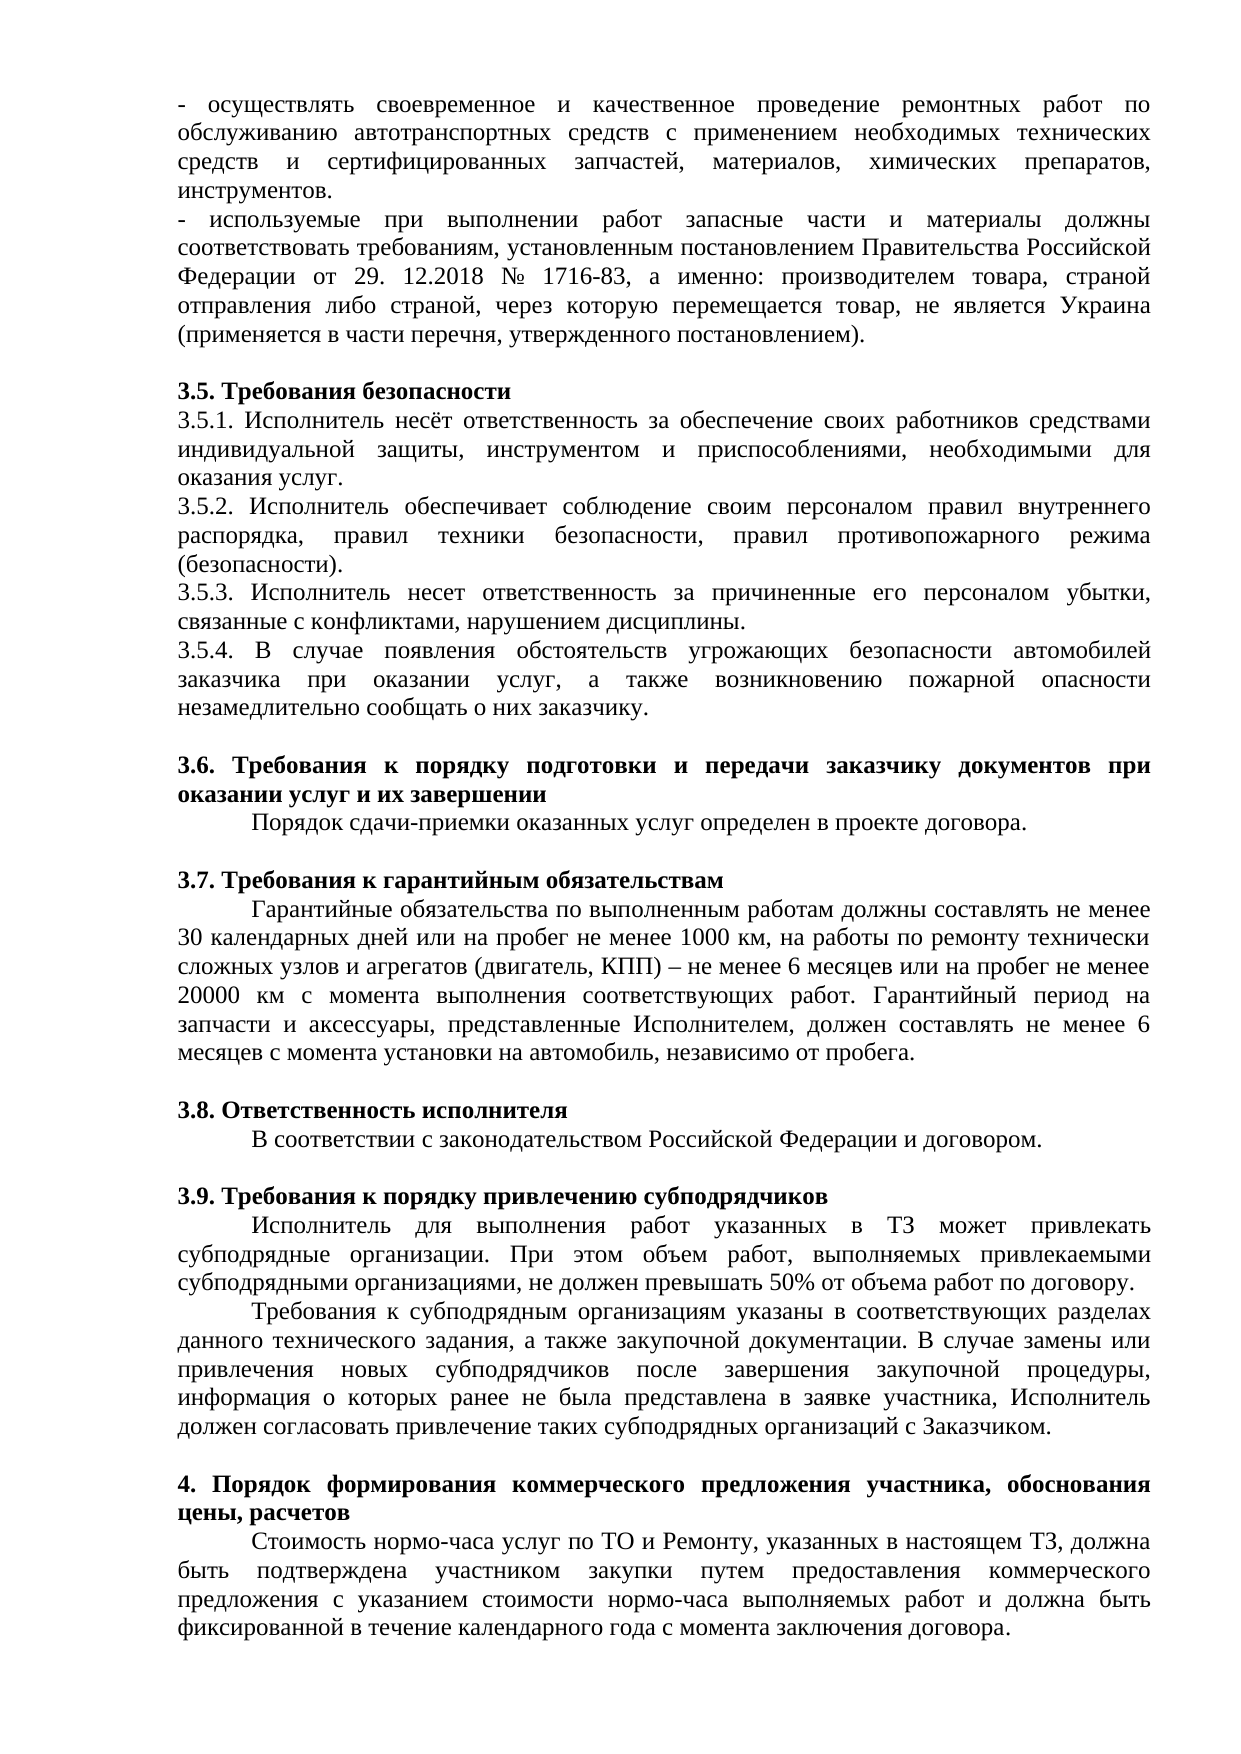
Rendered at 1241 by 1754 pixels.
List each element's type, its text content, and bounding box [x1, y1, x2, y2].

text 3.5. Требования безопасности [177, 376, 1152, 405]
text - используемые при выполнении работ запасные части и материалы должны соответствовать требованиям, установленным постановлением Правительства Российской Федерации от 29. 12.2018 № 1716-83, а именно: производителем товара, страной отправления либо страной, через которую перемещается товар, не является Украина (применяется в части перечня, утвержденного постановлением). [177, 204, 1152, 347]
text Гарантийные обязательства по выполненным работам должны составлять не менее 30 календарных дней или на пробег не менее 1000 км, на работы по ремонту технически сложных узлов и агрегатов (двигатель, КПП) – не менее 6 месяцев или на пробег не менее 20000 км с момента выполнения соответствующих работ. Гарантийный период на запчасти и аксессуары, представленные Исполнителем, должен составлять не менее 6 месяцев c момента установки на автомобиль, независимо от пробега. [177, 894, 1152, 1066]
text Требования к субподрядным организациям указаны в соответствующих разделах данного технического задания, а также закупочной документации. В случае замены или привлечения новых субподрядчиков после завершения закупочной процедуры, информация о которых ранее не была представлена в заявке участника, Исполнитель должен согласовать привлечение таких субподрядных организаций с Заказчиком. [177, 1296, 1152, 1440]
text 4. Порядок формирования коммерческого предложения участника, обоснования цены, расчетов [177, 1469, 1152, 1526]
text 3.5.2. Исполнитель обеспечивает соблюдение своим персоналом правил внутреннего распорядка, правил техники безопасности, правил противопожарного режима (безопасности). [177, 491, 1152, 577]
text 3.5.4. В случае появления обстоятельств угрожающих безопасности автомобилей заказчика при оказании услуг, а также возникновению пожарной опасности незамедлительно сообщать о них заказчику. [177, 635, 1152, 721]
text - осуществлять своевременное и качественное проведение ремонтных работ по обслуживанию автотранспортных средств с применением необходимых технических средств и сертифицированных запчастей, материалов, химических препаратов, инструментов. [177, 89, 1152, 204]
text Стоимость нормо-часа услуг по ТО и Ремонту, указанных в настоящем ТЗ, должна быть подтверждена участником закупки путем предоставления коммерческого предложения с указанием стоимости нормо-часа выполняемых работ и должна быть фиксированной в течение календарного года с момента заключения договора. [177, 1526, 1152, 1641]
text 3.6. Требования к порядку подготовки и передачи заказчику документов при оказании услуг и их завершении [177, 750, 1152, 807]
text 3.5.3. Исполнитель несет ответственность за причиненные его персоналом убытки, связанные с конфликтами, нарушением дисциплины. [177, 577, 1152, 635]
text 3.8. Ответственность исполнителя [177, 1095, 1152, 1124]
text 3.5.1. Исполнитель несёт ответственность за обеспечение своих работников средствами индивидуальной защиты, инструментом и приспособлениями, необходимыми для оказания услуг. [177, 405, 1152, 491]
text Исполнитель для выполнения работ указанных в ТЗ может привлекать субподрядные организации. При этом объем работ, выполняемых привлекаемыми субподрядными организациями, не должен превышать 50% от объема работ по договору. [177, 1210, 1152, 1296]
text В соответствии с законодательством Российской Федерации и договором. [177, 1124, 1152, 1152]
text 3.7. Требования к гарантийным обязательствам [177, 865, 1152, 894]
text 3.9. Требования к порядку привлечению субподрядчиков [177, 1181, 1152, 1210]
text Порядок сдачи-приемки оказанных услуг определен в проекте договора. [177, 807, 1152, 836]
